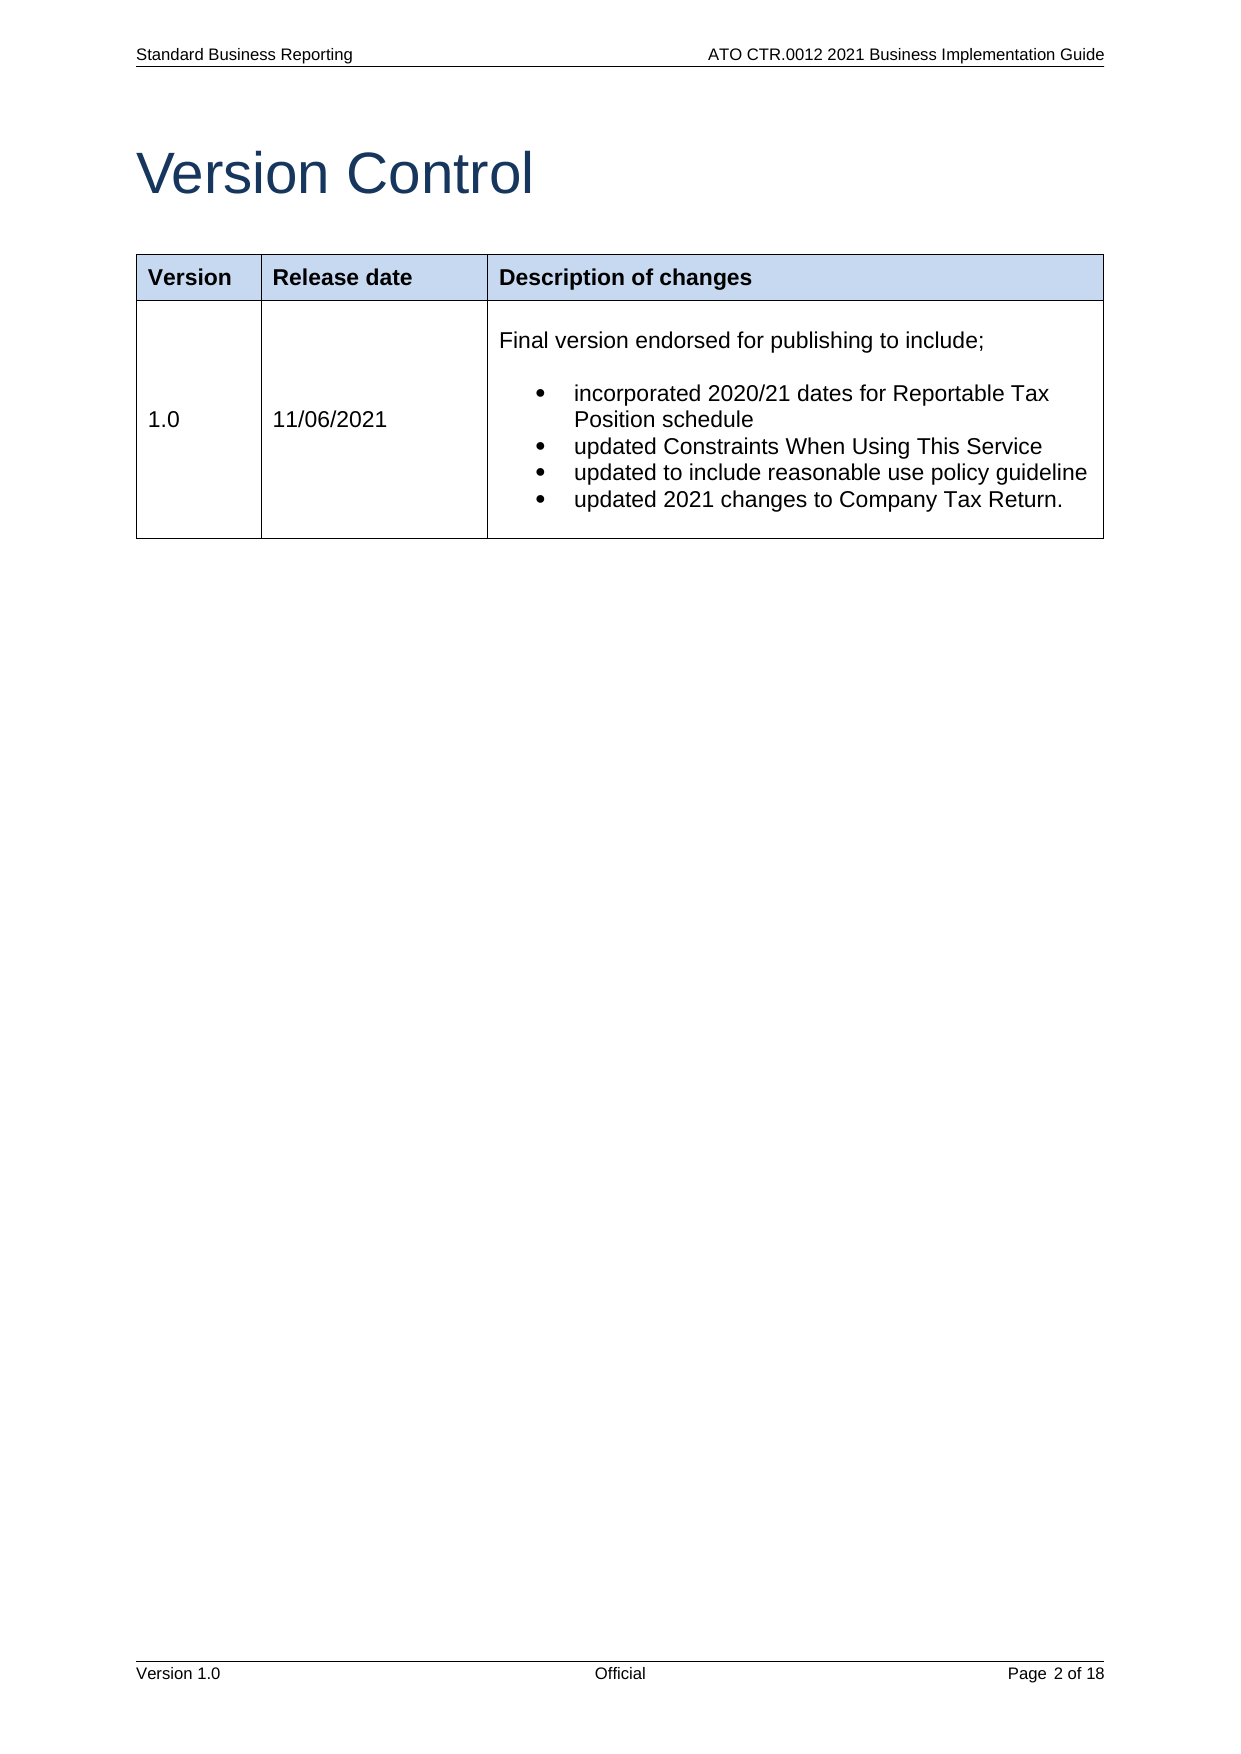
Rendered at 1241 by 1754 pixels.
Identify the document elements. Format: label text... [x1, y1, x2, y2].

table_cell Final version endorsed for publishing to include; incorporated 2020/21 dates for Reportable Tax Position schedule updated Constraints When Using This Service updated to include reasonable use policy guideline updated 2021 changes to Company Tax Return. [488, 301, 1103, 538]
table_header Description of changes [488, 255, 1103, 300]
table_cell 1.0 [137, 301, 261, 538]
table_cell 11/06/2021 [262, 301, 487, 538]
text Version Control [136, 139, 1111, 206]
table_header Release date [262, 255, 487, 300]
table_header Version [137, 255, 261, 300]
